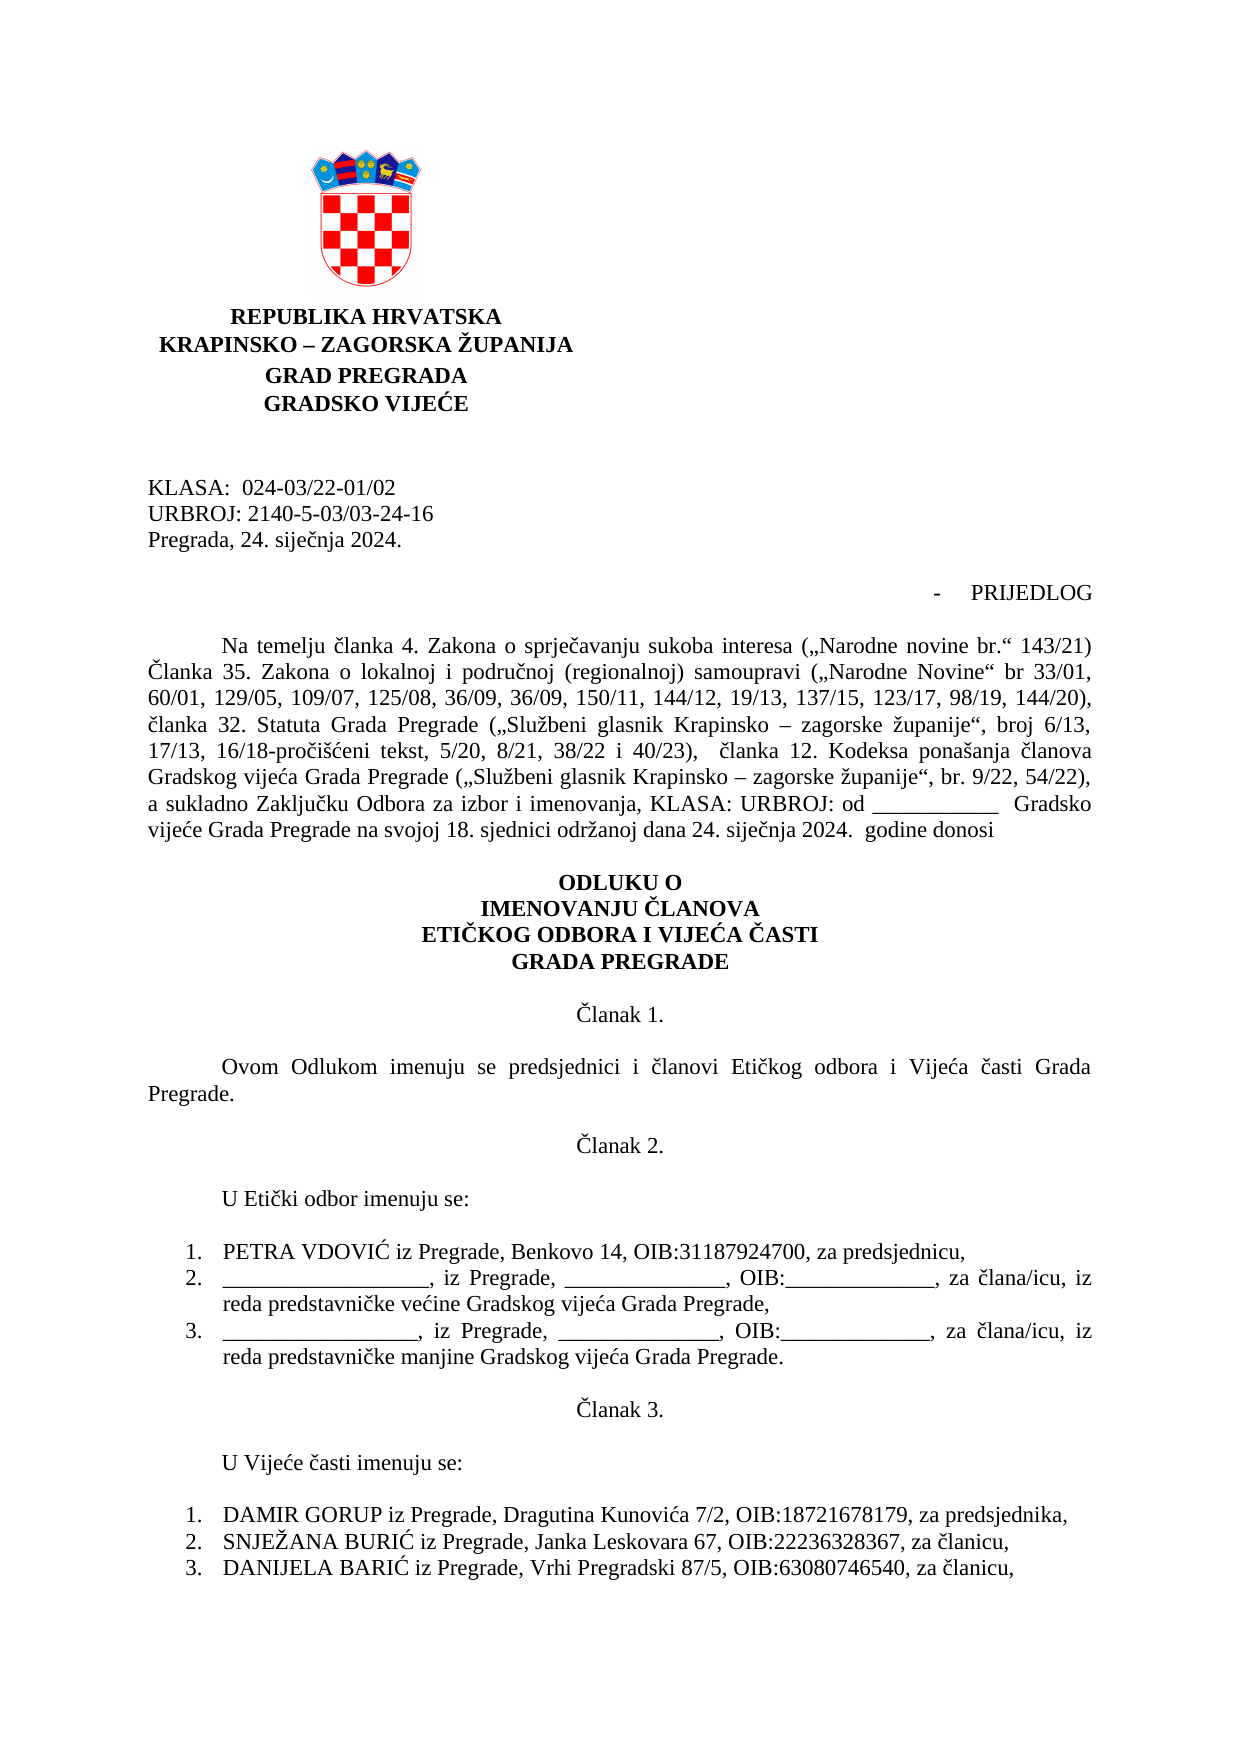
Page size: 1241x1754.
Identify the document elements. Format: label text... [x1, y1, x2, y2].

table_header [148, 148, 584, 303]
text Na temelju članka 4. Zakona o sprječavanju sukoba interesa („Narodne novine br.“ 143/21) Članka 35. Zakona o lokalnoj i područnoj (regionalnoj) samoupravi („Narodne Novine“ br 33/01, 60/01, 129/05, 109/07, 125/08, 36/09, 36/09, 150/11, 144/12, 19/13, 137/15, 123/17, 98/19, 144/20), članka 32. Statuta Grada Pregrade („Službeni glasnik Krapinsko – zagorske županije“, broj 6/13, 17/13, 16/18-pročišćeni tekst, 5/20, 8/21, 38/22 i 40/23), članka 12. Kodeksa ponašanja članova Gradskog vijeća Grada Pregrade („Službeni glasnik Krapinsko – zagorske županije“, br. 9/22, 54/22), a sukladno Zaključku Odbora za izbor i imenovanja, KLASA: URBROJ: od ___________ Gradsko vijeće Grada Pregrade na svojoj 18. sjednici održanoj dana 24. siječnja 2024. godine donosi [148, 632, 1093, 842]
text ODLUKU O [148, 869, 1093, 895]
text ETIČKOG ODBORA I VIJEĆA ČASTI [148, 922, 1093, 948]
list DAMIR GORUP iz Pregrade, Dragutina Kunovića 7/2, OIB:18721678179, za predsjednika, [185, 1501, 1093, 1528]
text Ovom Odlukom imenuju se predsjednici i članovi Etičkog odbora i Vijeća časti Grada Pregrade. [148, 1053, 1093, 1106]
table_cell GRADSKO VIJEĆE [148, 391, 584, 421]
text IMENOVANJU ČLANOVA [148, 895, 1093, 922]
text U Vijeće časti imenuju se: [148, 1449, 1093, 1475]
text Članak 2. [148, 1132, 1093, 1159]
text GRADA PREGRADE [148, 948, 1093, 974]
text Pregrada, 24. siječnja 2024. [148, 526, 1093, 553]
text KLASA: 024-03/22-01/02 [148, 473, 1093, 500]
text Članak 3. [148, 1396, 1093, 1422]
list DANIJELA BARIĆ iz Pregrade, Vrhi Pregradski 87/5, OIB:63080746540, za članicu, [185, 1554, 1093, 1580]
table_cell GRAD PREGRADA [148, 362, 584, 391]
text URBROJ: 2140-5-03/03-24-16 [148, 500, 1093, 526]
table_cell REPUBLIKA HRVATSKA [148, 303, 584, 331]
list _________________, iz Pregrade, ______________, OIB:_____________, za člana/icu, iz reda predstavničke manjine Gradskog vijeća Grada Pregrade. [185, 1317, 1093, 1369]
text U Etički odbor imenuju se: [148, 1185, 1093, 1211]
table_cell KRAPINSKO – ZAGORSKA ŽUPANIJA [148, 331, 584, 362]
list __________________, iz Pregrade, ______________, OIB:_____________, za člana/icu, iz reda predstavničke većine Gradskog vijeća Grada Pregrade, [185, 1264, 1093, 1317]
list PETRA VDOVIĆ iz Pregrade, Benkovo 14, OIB:31187924700, za predsjednicu, [185, 1238, 1093, 1264]
text Članak 1. [148, 1001, 1093, 1027]
picture [310, 147, 423, 301]
list PRIJEDLOG [221, 579, 1093, 605]
list SNJEŽANA BURIĆ iz Pregrade, Janka Leskovara 67, OIB:22236328367, za članicu, [185, 1528, 1093, 1554]
